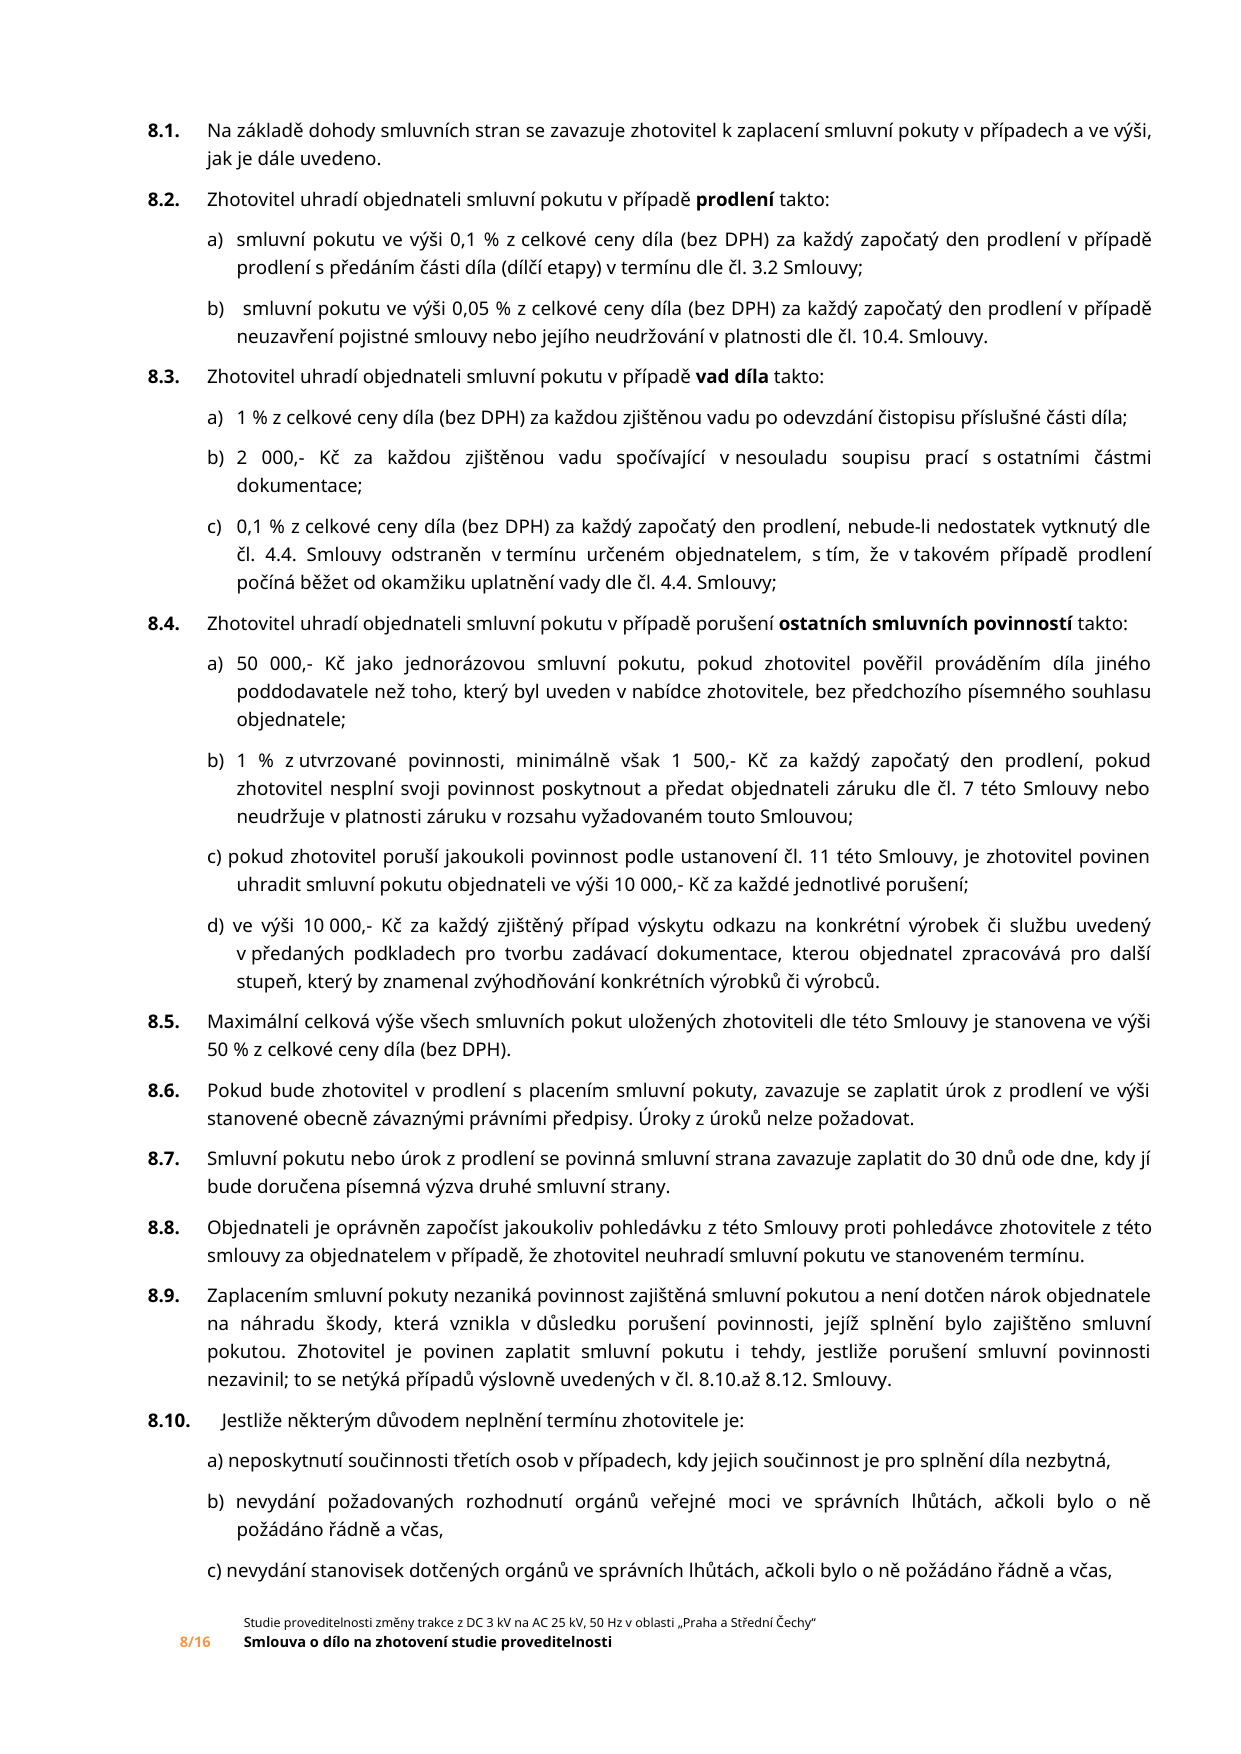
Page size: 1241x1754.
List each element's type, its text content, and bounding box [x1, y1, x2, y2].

text b) 2 000,- Kč za každou zjištěnou vadu spočívající v nesouladu soupisu prací s ostatními částmi dokumentace; [207, 445, 1152, 498]
text c) 0,1 % z celkové ceny díla (bez DPH) za každý započatý den prodlení, nebude-li nedostatek vytknutý dle čl. 4.4. Smlouvy odstraněn v termínu určeném objednatelem, s tím, že v takovém případě prodlení počíná běžet od okamžiku uplatnění vady dle čl. 4.4. Smlouvy; [207, 513, 1152, 595]
text 8.9. Zaplacením smluvní pokuty nezaniká povinnost zajištěná smluvní pokutou a není dotčen nárok objednatele na náhradu škody, která vznikla v důsledku porušení povinnosti, jejíž splnění bylo zajištěno smluvní pokutou. Zhotovitel je povinen zaplatit smluvní pokutu i tehdy, jestliže porušení smluvní povinnosti nezavinil; to se netýká případů výslovně uvedených v čl. 8.10.až 8.12. Smlouvy. [148, 1283, 1152, 1392]
text 8.2. Zhotovitel uhradí objednateli smluvní pokutu v případě prodlení takto: [148, 186, 1152, 212]
text c) pokud zhotovitel poruší jakoukoli povinnost podle ustanovení čl. 11 této Smlouvy, je zhotovitel povinen uhradit smluvní pokutu objednateli ve výši 10 000,- Kč za každé jednotlivé porušení; [207, 843, 1152, 897]
text 8.4. Zhotovitel uhradí objednateli smluvní pokutu v případě porušení ostatních smluvních povinností takto: [148, 610, 1152, 635]
text a) 1 % z celkové ceny díla (bez DPH) za každou zjištěnou vadu po odevzdání čistopisu příslušné části díla; [207, 404, 1152, 430]
text 8.10. Jestliže některým důvodem neplnění termínu zhotovitele je: [148, 1407, 1152, 1433]
text a) neposkytnutí součinnosti třetích osob v případech, kdy jejich součinnost je pro splnění díla nezbytná, [207, 1448, 1152, 1473]
text b) nevydání požadovaných rozhodnutí orgánů veřejné moci ve správních lhůtách, ačkoli bylo o ně požádáno řádně a včas, [207, 1488, 1152, 1542]
text d) ve výši 10 000,- Kč za každý zjištěný případ výskytu odkazu na konkrétní výrobek či službu uvedený v předaných podkladech pro tvorbu zadávací dokumentace, kterou objednatel zpracovává pro další stupeň, který by znamenal zvýhodňování konkrétních výrobků či výrobců. [207, 912, 1152, 993]
text 8.8. Objednateli je oprávněn započíst jakoukoliv pohledávku z této Smlouvy proti pohledávce zhotovitele z této smlouvy za objednatelem v případě, že zhotovitel neuhradí smluvní pokutu ve stanoveném termínu. [148, 1214, 1152, 1268]
text 8.6. Pokud bude zhotovitel v prodlení s placením smluvní pokuty, zavazuje se zaplatit úrok z prodlení ve výši stanovené obecně závaznými právními předpisy. Úroky z úroků nelze požadovat. [148, 1077, 1152, 1131]
text 8.1. Na základě dohody smluvních stran se zavazuje zhotovitel k zaplacení smluvní pokuty v případech a ve výši, jak je dále uvedeno. [148, 117, 1152, 171]
text 8.3. Zhotovitel uhradí objednateli smluvní pokutu v případě vad díla takto: [148, 364, 1152, 389]
text c) nevydání stanovisek dotčených orgánů ve správních lhůtách, ačkoli bylo o ně požádáno řádně a včas, [207, 1557, 1152, 1582]
text b) 1 % z utvrzované povinnosti, minimálně však 1 500,- Kč za každý započatý den prodlení, pokud zhotovitel nesplní svoji povinnost poskytnout a předat objednateli záruku dle čl. 7 této Smlouvy nebo neudržuje v platnosti záruku v rozsahu vyžadovaném touto Smlouvou; [207, 747, 1152, 828]
text a) 50 000,- Kč jako jednorázovou smluvní pokutu, pokud zhotovitel pověřil prováděním díla jiného poddodavatele než toho, který byl uveden v nabídce zhotovitele, bez předchozího písemného souhlasu objednatele; [207, 650, 1152, 732]
text a) smluvní pokutu ve výši 0,1 % z celkové ceny díla (bez DPH) za každý započatý den prodlení v případě prodlení s předáním části díla (dílčí etapy) v termínu dle čl. 3.2 Smlouvy; [207, 227, 1152, 280]
text 8.7. Smluvní pokutu nebo úrok z prodlení se povinná smluvní strana zavazuje zaplatit do 30 dnů ode dne, kdy jí bude doručena písemná výzva druhé smluvní strany. [148, 1146, 1152, 1199]
text 8.5. Maximální celková výše všech smluvních pokut uložených zhotoviteli dle této Smlouvy je stanovena ve výši 50 % z celkové ceny díla (bez DPH). [148, 1008, 1152, 1062]
text b) smluvní pokutu ve výši 0,05 % z celkové ceny díla (bez DPH) za každý započatý den prodlení v případě neuzavření pojistné smlouvy nebo jejího neudržování v platnosti dle čl. 10.4. Smlouvy. [207, 295, 1152, 349]
